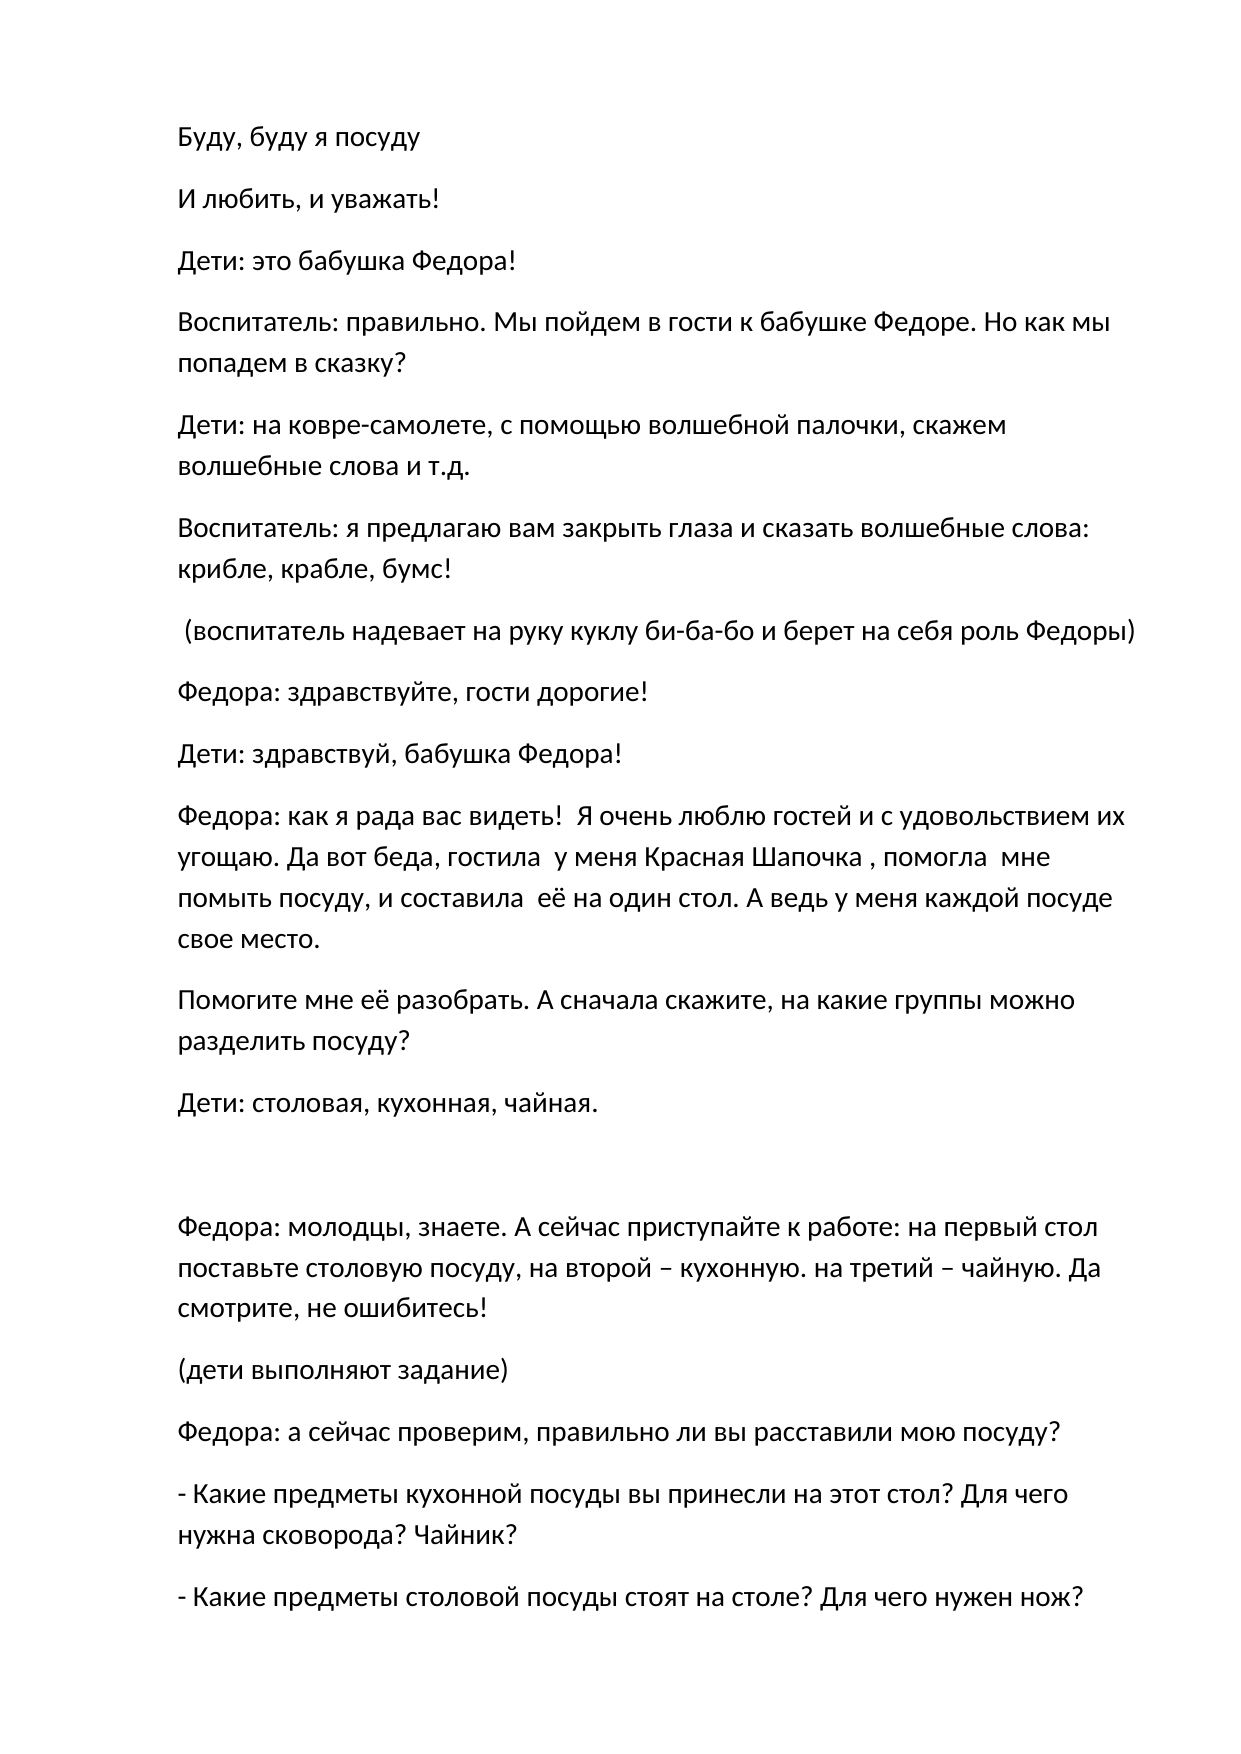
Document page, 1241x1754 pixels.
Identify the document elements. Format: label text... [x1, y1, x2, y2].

text - Какие предметы кухонной посуды вы принесли на этот стол? Для чего нужна сковорода? Чайник? [177, 1475, 1152, 1551]
text Федора: как я рада вас видеть! Я очень люблю гостей и с удовольствием их угощаю. Да вот беда, гостила у меня Красная Шапочка , помогла мне помыть посуду, и составила её на один стол. А ведь у меня каждой посуде свое место. [177, 797, 1152, 955]
text Дети: здравствуй, бабушка Федора! [177, 735, 1152, 771]
text Федора: молодцы, знаете. А сейчас приступайте к работе: на первый стол поставьте столовую посуду, на второй – кухонную. на третий – чайную. Да смотрите, не ошибитесь! [177, 1208, 1152, 1325]
text Помогите мне её разобрать. А сначала скажите, на какие группы можно разделить посуду? [177, 981, 1152, 1058]
text Федора: а сейчас проверим, правильно ли вы расставили мою посуду? [177, 1413, 1152, 1449]
text Воспитатель: я предлагаю вам закрыть глаза и сказать волшебные слова: крибле, крабле, бумс! [177, 509, 1152, 585]
text Воспитатель: правильно. Мы пойдем в гости к бабушке Федоре. Но как мы попадем в сказку? [177, 303, 1152, 380]
text Федора: здравствуйте, гости дорогие! [177, 673, 1152, 709]
text И любить, и уважать! [177, 180, 1152, 216]
text (воспитатель надевает на руку куклу би-ба-бо и берет на себя роль Федоры) [177, 612, 1152, 647]
text Буду, буду я посуду [177, 118, 1152, 154]
text (дети выполняют задание) [177, 1351, 1152, 1387]
text - Какие предметы столовой посуды стоят на столе? Для чего нужен нож? [177, 1578, 1152, 1613]
text Дети: это бабушка Федора! [177, 242, 1152, 277]
text Дети: на ковре-самолете, с помощью волшебной палочки, скажем волшебные слова и т.д. [177, 406, 1152, 483]
text Дети: столовая, кухонная, чайная. [177, 1084, 1152, 1120]
